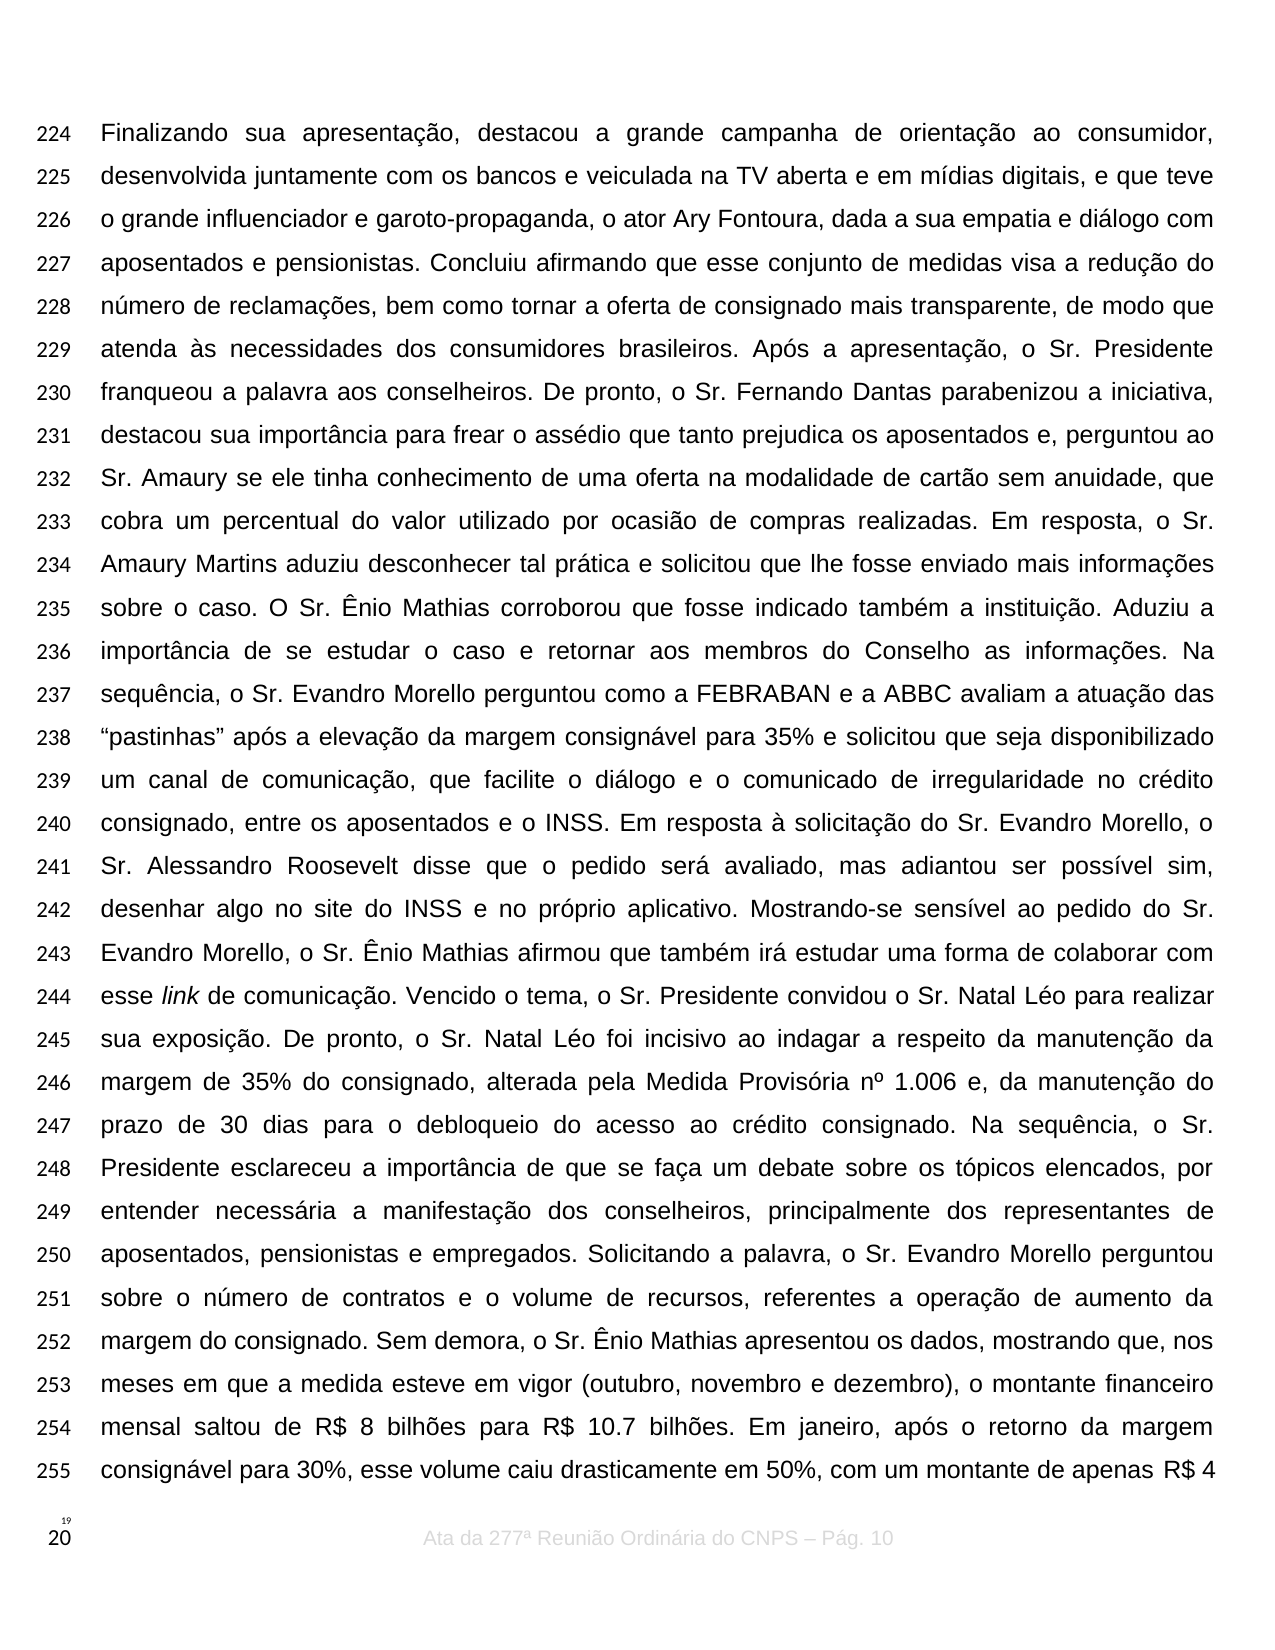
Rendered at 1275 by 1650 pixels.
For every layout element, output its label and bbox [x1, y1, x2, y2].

text [100, 118, 1216, 1484]
